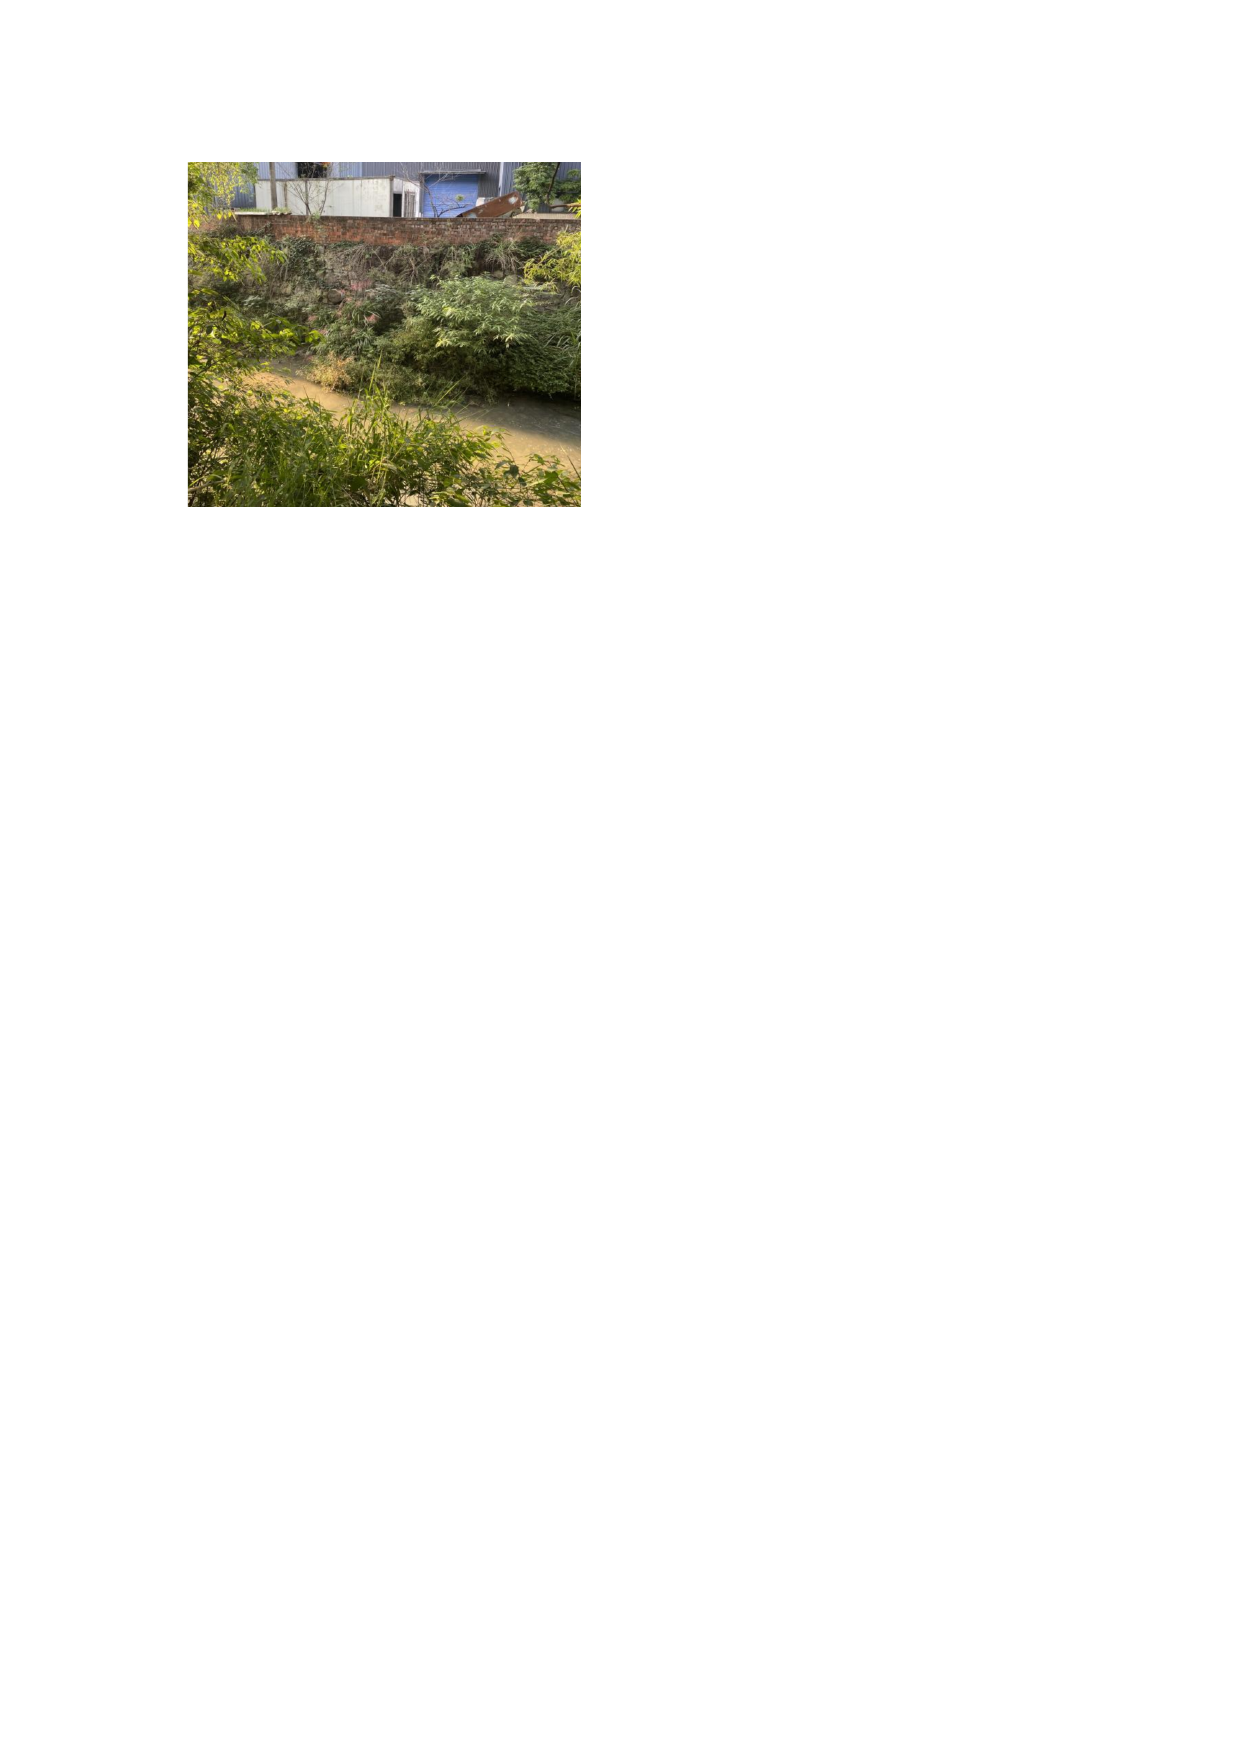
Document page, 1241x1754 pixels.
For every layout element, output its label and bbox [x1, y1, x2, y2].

picture [188, 162, 580, 507]
